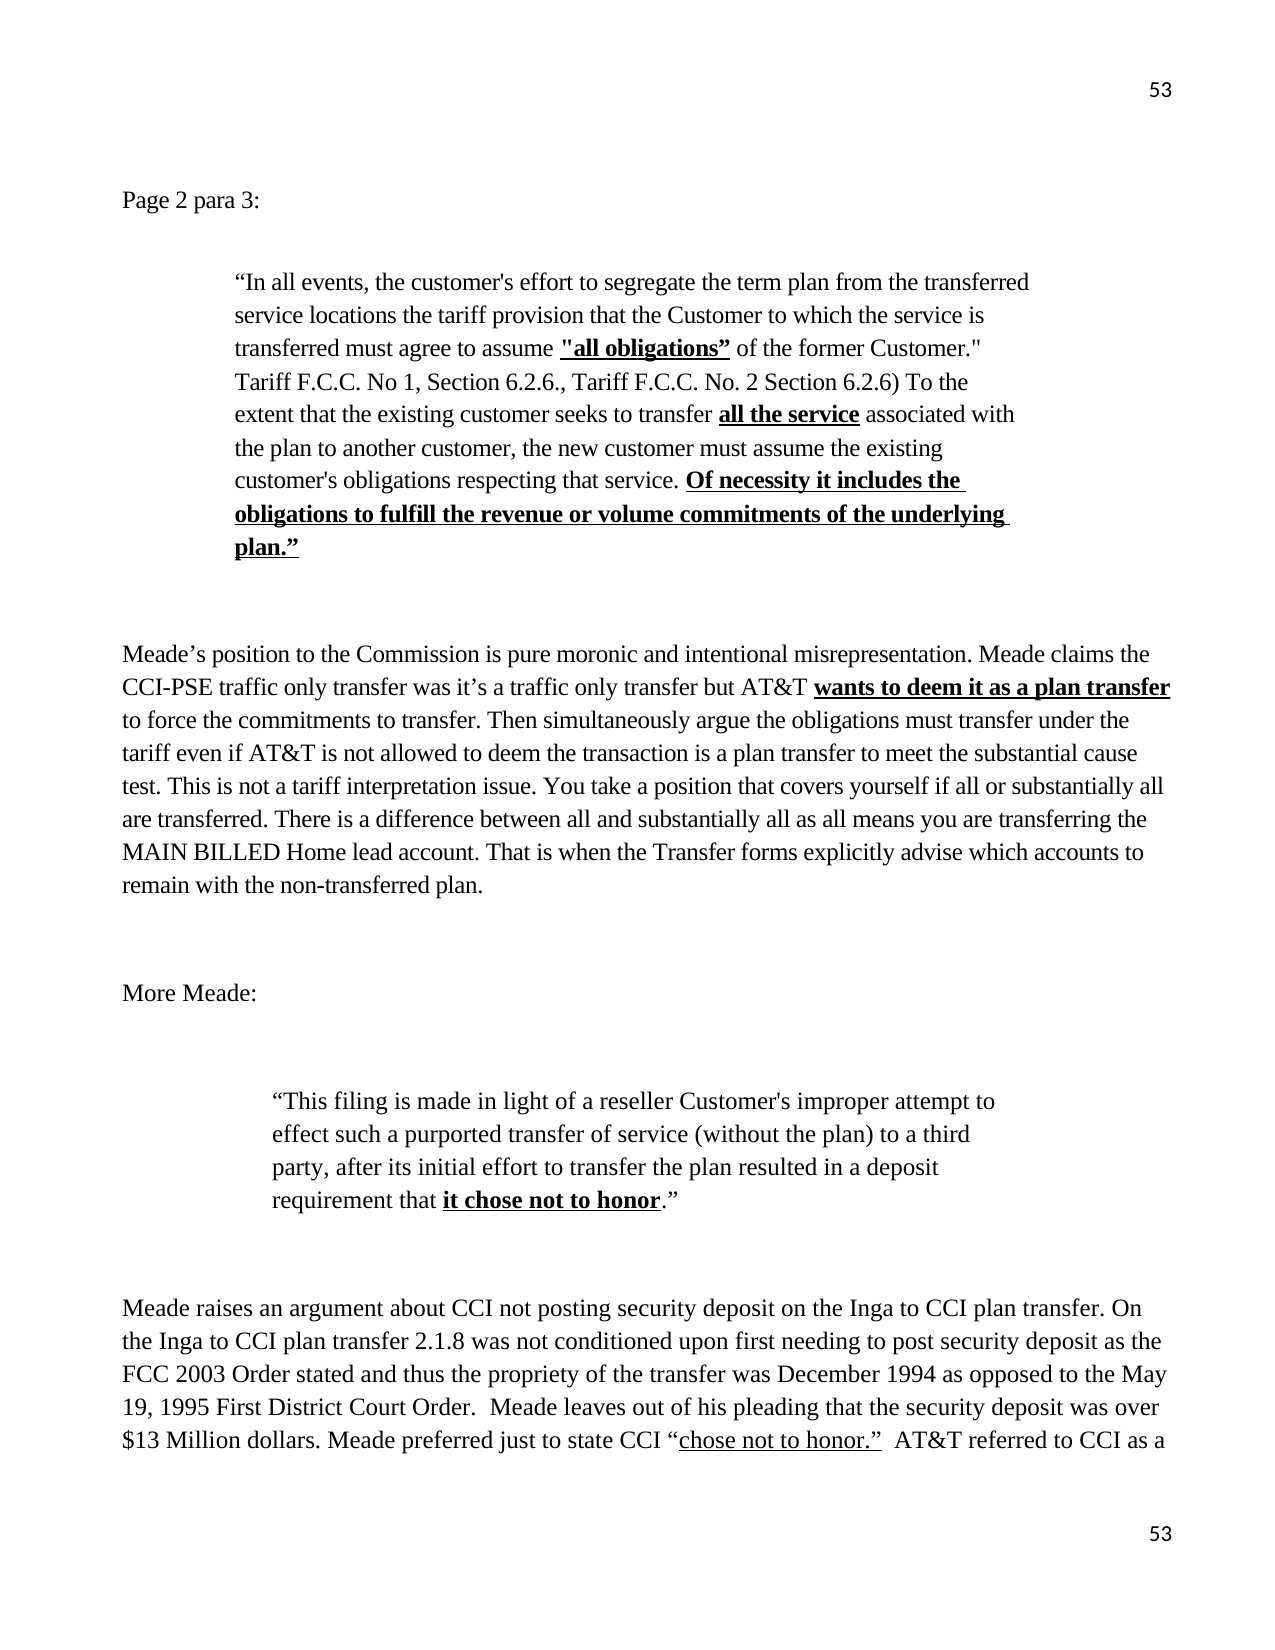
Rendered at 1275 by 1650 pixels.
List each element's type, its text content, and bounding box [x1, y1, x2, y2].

text “In all events, the customer's effort to segregate the term plan from the transferred service locations the tariff provision that the Customer to which the service is transferred must agree to assume "all obligations” of the former Customer." Tariff F.C.C. No 1, Section 6.2.6., Tariff F.C.C. No. 2 Section 6.2.6) To the extent that the existing customer seeks to transfer all the service associated with the plan to another customer, the new customer must assume the existing customer's obligations respecting that service. Of necessity it includes the obligations to fulfill the revenue or volume commitments of the underlying plan.” [234, 267, 1031, 560]
text Meade’s position to the Commission is pure moronic and intentional misrepresentation. Meade claims the CCI-PSE traffic only transfer was it’s a traffic only transfer but AT&T wants to deem it as a plan transfer to force the commitments to transfer. Then simultaneously argue the obligations must transfer under the tariff even if AT&T is not allowed to deem the transaction is a plan transfer to meet the substantial cause test. This is not a tariff interpretation issue. You take a position that covers yourself if all or substantially all are transferred. There is a difference between all and substantially all as all means you are transferring the MAIN BILLED Home lead account. That is when the Transfer forms explicitly advise which accounts to remain with the non-transferred plan. [122, 639, 1172, 899]
text Page 2 para 3: [122, 185, 1172, 214]
text More Meade: [122, 978, 1172, 1007]
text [122, 1293, 1172, 1453]
text “This filing is made in light of a reseller Customer's improper attempt to effect such a purported transfer of service (without the plan) to a third party, after its initial effort to transfer the plan resulted in a deposit requirement that it chose not to honor.” [272, 1086, 1022, 1214]
